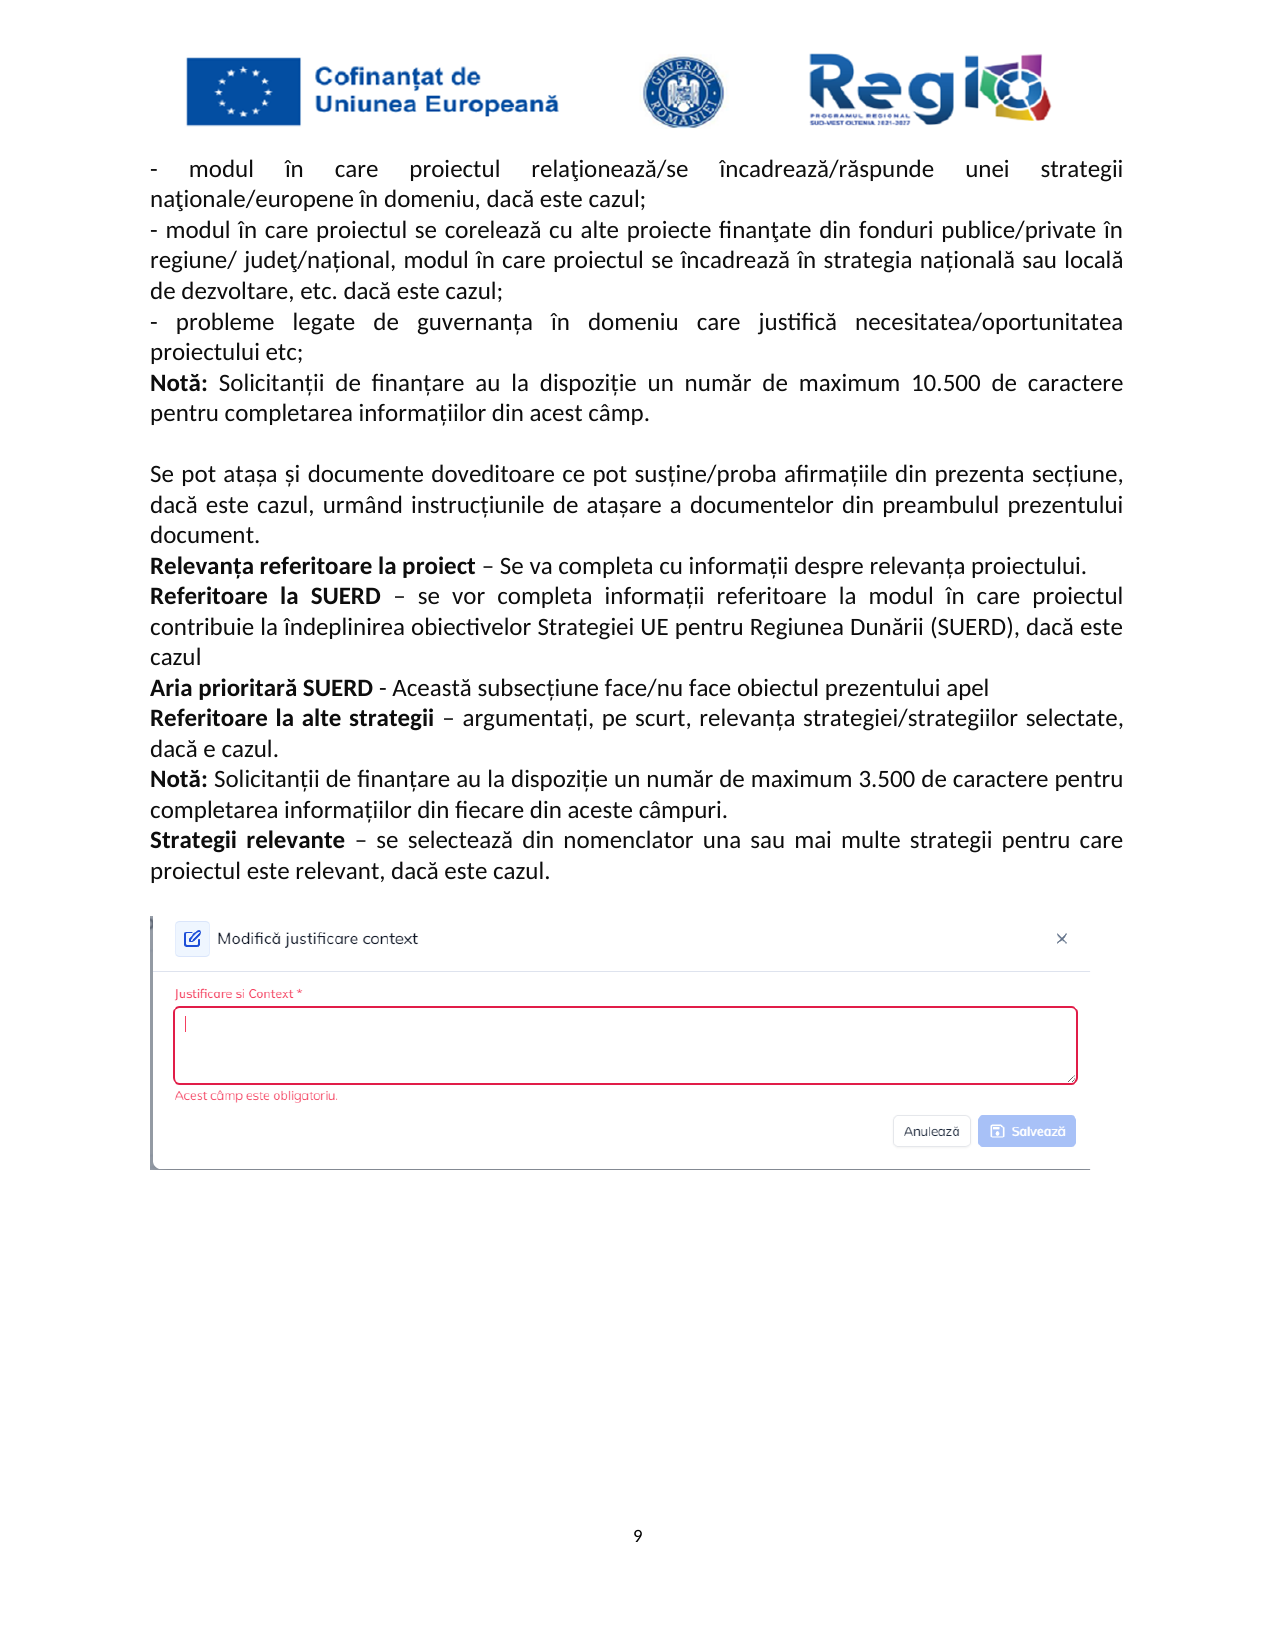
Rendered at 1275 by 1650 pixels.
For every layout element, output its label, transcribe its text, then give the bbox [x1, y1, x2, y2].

text Aria prioritară SUERD - Această subsecțiune face/nu face obiectul prezentului apel [150, 672, 1125, 702]
text - modul în care proiectul se corelează cu alte proiecte finanţate din fonduri publice/private în regiune/ judeţ/național, modul în care proiectul se încadrează în strategia națională sau locală de dezvoltare, etc. dacă este cazul; [150, 214, 1125, 306]
text Notă: Solicitanții de finanțare au la dispoziție un număr de maximum 10.500 de caractere pentru completarea informațiilor din acest câmp. [150, 367, 1125, 428]
text Referitoare la alte strategii – argumentați, pe scurt, relevanța strategiei/strategiilor selectate, dacă e cazul. [150, 702, 1125, 763]
text - modul în care proiectul relaţionează/se încadrează/răspunde unei strategii naţionale/europene în domeniu, dacă este cazul; [150, 153, 1125, 214]
text Referitoare la SUERD – se vor completa informații referitoare la modul în care proiectul contribuie la îndeplinirea obiectivelor Strategiei UE pentru Regiunea Dunării (SUERD), dacă este cazul [150, 580, 1125, 672]
picture [150, 916, 1091, 1170]
text Relevanța referitoare la proiect – Se va completa cu informații despre relevanța proiectului. [150, 550, 1125, 580]
text Strategii relevante – se selectează din nomenclator una sau mai multe strategii pentru care proiectul este relevant, dacă este cazul. [150, 824, 1125, 886]
text Notă: Solicitanții de finanțare au la dispoziție un număr de maximum 3.500 de caractere pentru completarea informațiilor din fiecare din aceste câmpuri. [150, 763, 1125, 824]
text Se pot atașa și documente doveditoare ce pot susține/proba afirmațiile din prezenta secțiune, dacă este cazul, urmând instrucțiunile de atașare a documentelor din preambulul prezentului document. [150, 458, 1125, 550]
text - probleme legate de guvernanța în domeniu care justifică necesitatea/oportunitatea proiectului etc; [150, 306, 1125, 367]
picture [150, 28, 1079, 154]
